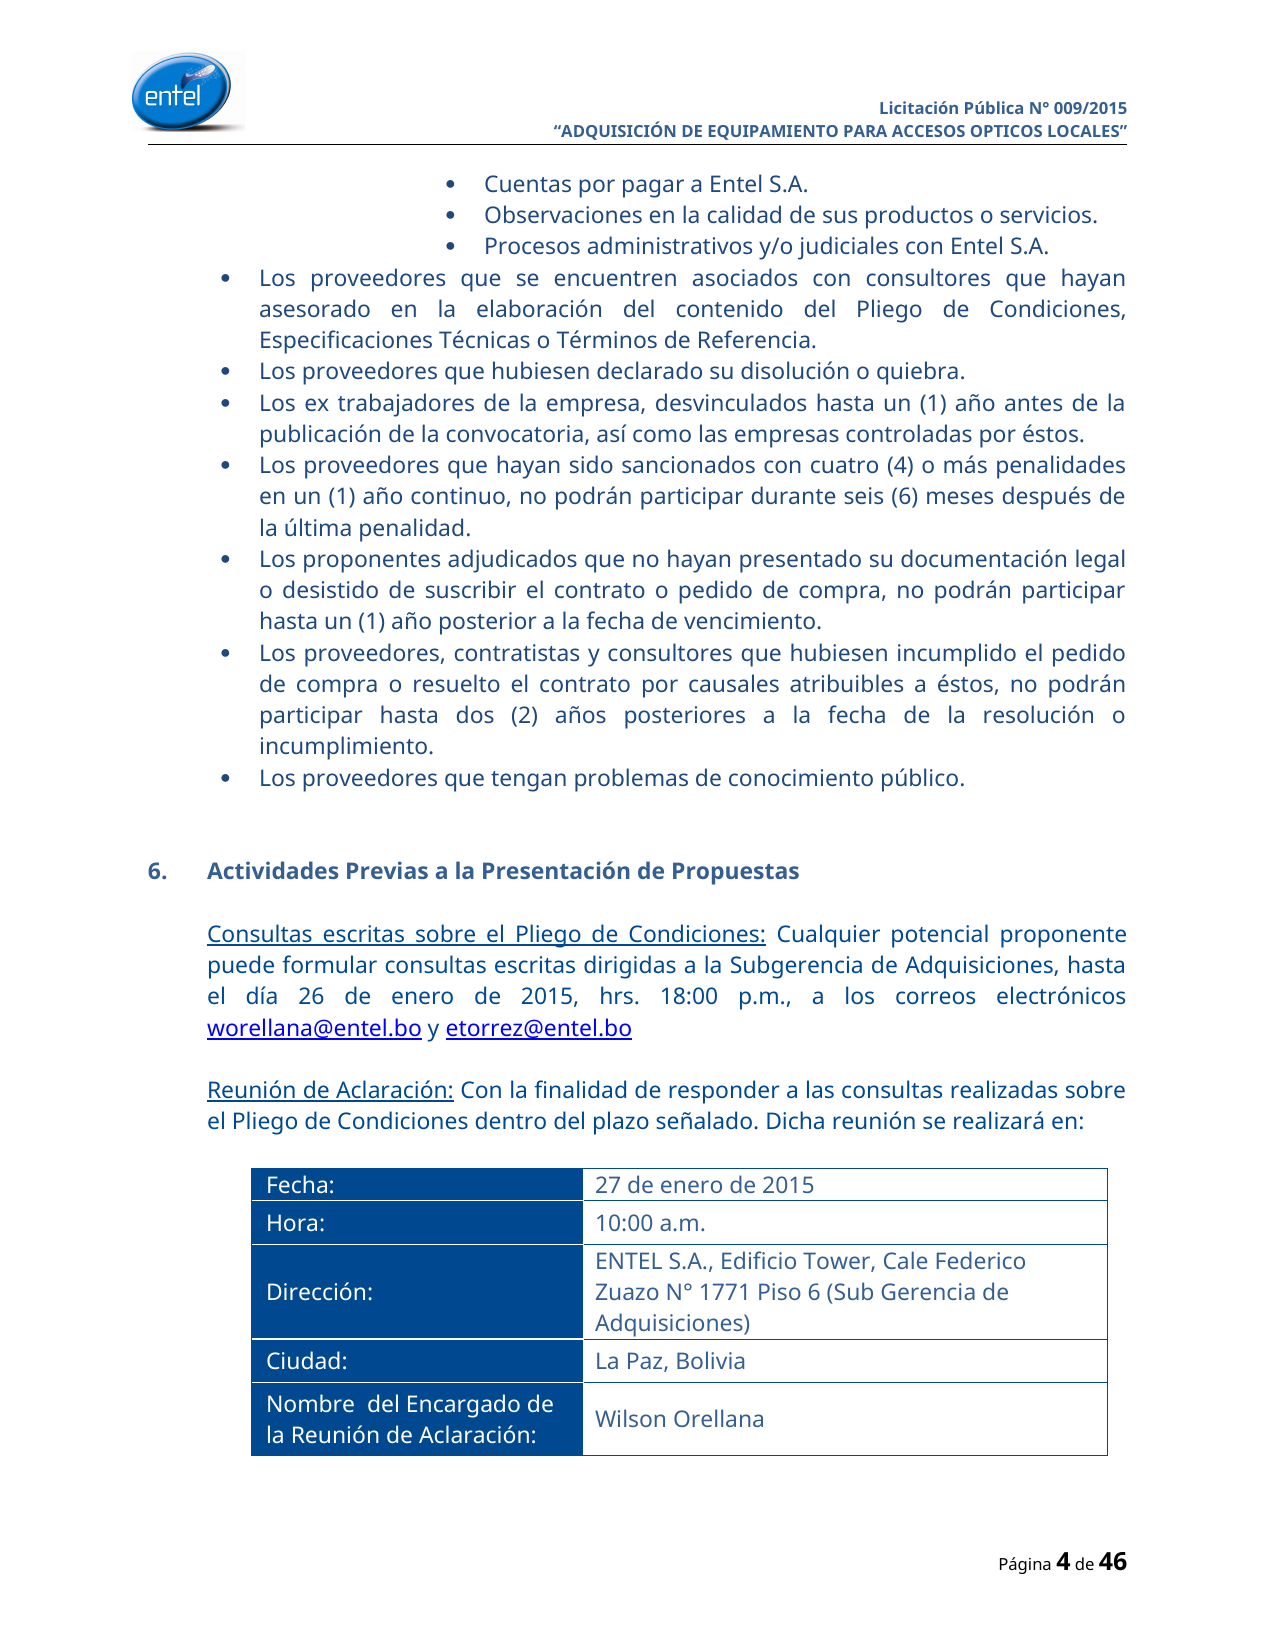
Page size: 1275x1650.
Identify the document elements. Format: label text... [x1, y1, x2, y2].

list Los proveedores que tengan problemas de conocimiento público. [221, 762, 1127, 793]
list Cuentas por pagar a Entel S.A. [446, 168, 1127, 199]
list Los proveedores, contratistas y consultores que hubiesen incumplido el pedido de compra o resuelto el contrato por causales atribuibles a éstos, no podrán participar hasta dos (2) años posteriores a la fecha de la resolución o incumplimiento. [221, 637, 1127, 762]
list Los proveedores que se encuentren asociados con consultores que hayan asesorado en la elaboración del contenido del Pliego de Condiciones, Especificaciones Técnicas o Términos de Referencia. [221, 262, 1127, 355]
table_header Fecha: [252, 1169, 583, 1200]
picture [131, 51, 246, 132]
list Actividades Previas a la Presentación de Propuestas [148, 855, 1127, 887]
table_cell Nombre del Encargado de la Reunión de Aclaración: [252, 1383, 583, 1455]
list Los ex trabajadores de la empresa, desvinculados hasta un (1) año antes de la publicación de la convocatoria, así como las empresas controladas por éstos. [221, 387, 1127, 449]
table_cell Ciudad: [252, 1340, 583, 1382]
list Consultas escritas sobre el Pliego de Condiciones: Cualquier potencial proponente puede formular consultas escritas dirigidas a la Subgerencia de Adquisiciones, hasta el día 26 de enero de 2015, hrs. 18:00 p.m., a los correos electrónicos worellana@entel.bo y etorrez@entel.bo [207, 918, 1127, 1043]
table_cell Hora: [252, 1201, 583, 1244]
list Observaciones en la calidad de sus productos o servicios. [446, 199, 1127, 230]
table_cell 10:00 a.m. [584, 1201, 1107, 1244]
list Los proveedores que hayan sido sancionados con cuatro (4) o más penalidades en un (1) año continuo, no podrán participar durante seis (6) meses después de la última penalidad. [221, 449, 1127, 543]
list Los proveedores que hubiesen declarado su disolución o quiebra. [221, 355, 1127, 387]
table_cell Wilson Orellana [584, 1383, 1107, 1455]
list Procesos administrativos y/o judiciales con Entel S.A. [446, 230, 1127, 262]
list Reunión de Aclaración: Con la finalidad de responder a las consultas realizadas sobre el Pliego de Condiciones dentro del plazo señalado. Dicha reunión se realizará en: [207, 1074, 1127, 1137]
list Los proponentes adjudicados que no hayan presentado su documentación legal o desistido de suscribir el contrato o pedido de compra, no podrán participar hasta un (1) año posterior a la fecha de vencimiento. [221, 543, 1127, 637]
table_header 27 de enero de 2015 [584, 1169, 1107, 1200]
table_cell Dirección: [252, 1245, 583, 1338]
table_cell La Paz, Bolivia [584, 1340, 1107, 1382]
table_cell ENTEL S.A., Edificio Tower, Cale Federico Zuazo N° 1771 Piso 6 (Sub Gerencia de Adquisiciones) [584, 1245, 1107, 1338]
